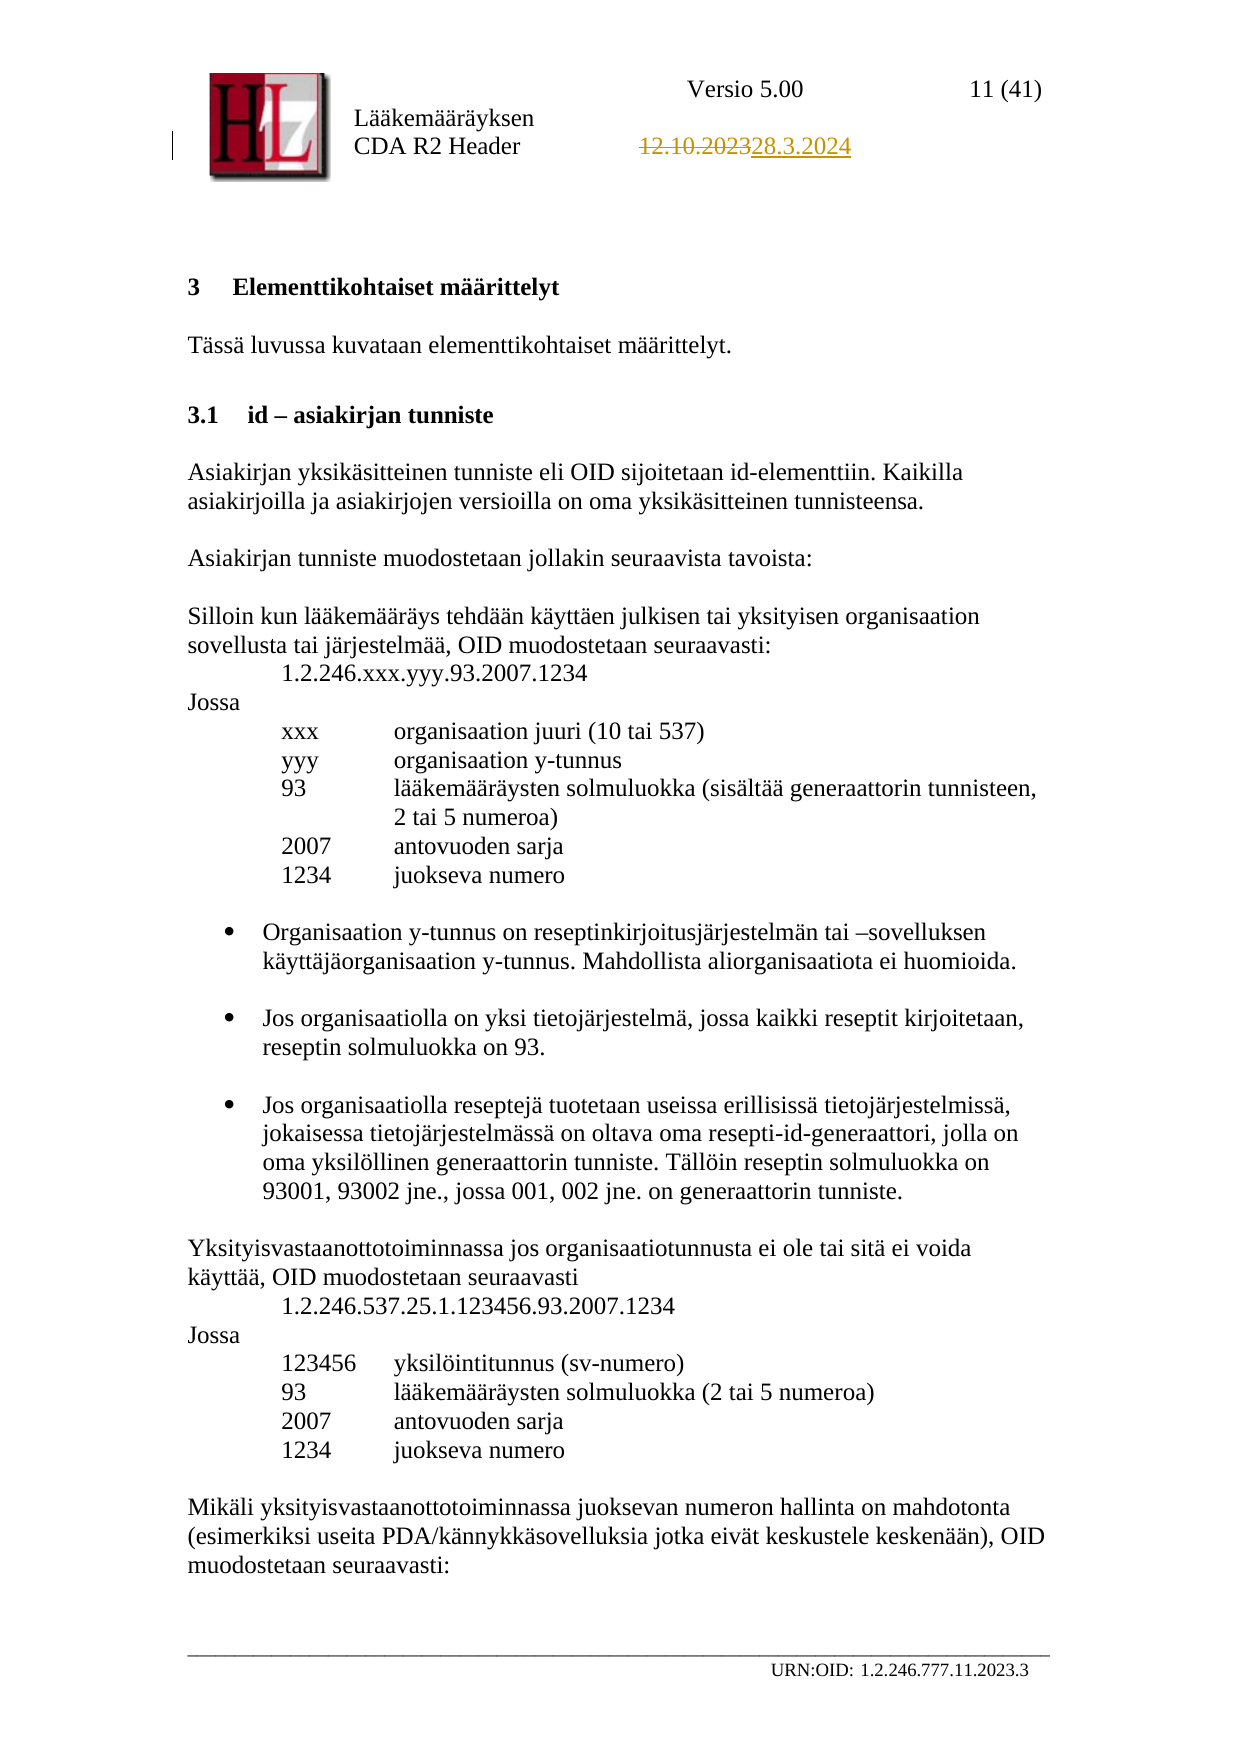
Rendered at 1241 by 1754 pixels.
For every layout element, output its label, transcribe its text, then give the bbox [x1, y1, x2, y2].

text Jossa [187, 1320, 1053, 1348]
picture [209, 73, 332, 182]
text 93 lääkemääräysten solmuluokka (2 tai 5 numeroa) [281, 1377, 1053, 1406]
text 1.2.246.537.25.1.123456.93.2007.1234 [281, 1291, 1053, 1320]
text 123456 yksilöintitunnus (sv-numero) [281, 1348, 1053, 1377]
text 1.2.246.xxx.yyy.93.2007.1234 [281, 658, 1053, 687]
text 2007 antovuoden sarja [281, 831, 1053, 860]
list Jos organisaatiolla on yksi tietojärjestelmä, jossa kaikki reseptit kirjoitetaan, reseptin solmuluokka on 93. [225, 1003, 1053, 1061]
text xxx organisaation juuri (10 tai 537) [281, 716, 1053, 745]
text Asiakirjan yksikäsitteinen tunniste eli OID sijoitetaan id-elementtiin. Kaikilla asiakirjoilla ja asiakirjojen versioilla on oma yksikäsitteinen tunnisteensa. [187, 457, 1053, 515]
text Jossa [187, 687, 1053, 716]
text yyy organisaation y-tunnus [281, 745, 1053, 773]
list Jos organisaatiolla reseptejä tuotetaan useissa erillisissä tietojärjestelmissä, jokaisessa tietojärjestelmässä on oltava oma resepti-id-generaattori, jolla on oma yksilöllinen generaattorin tunniste. Tällöin reseptin solmuluokka on 93001, 93002 jne., jossa 001, 002 jne. on generaattorin tunniste. [225, 1090, 1053, 1205]
text 2007 antovuoden sarja [281, 1406, 1053, 1435]
text Yksityisvastaanottotoiminnassa jos organisaatiotunnusta ei ole tai sitä ei voida käyttää, OID muodostetaan seuraavasti [187, 1233, 1053, 1291]
text Mikäli yksityisvastaanottotoiminnassa juoksevan numeron hallinta on mahdotonta (esimerkiksi useita PDA/kännykkäsovelluksia jotka eivät keskustele keskenään), OID muodostetaan seuraavasti: [187, 1492, 1053, 1578]
subtitle Elementtikohtaiset määrittelyt [187, 272, 1053, 301]
text Silloin kun lääkemääräys tehdään käyttäen julkisen tai yksityisen organisaation sovellusta tai järjestelmää, OID muodostetaan seuraavasti: [187, 601, 1053, 658]
text 1234 juokseva numero [281, 1435, 1053, 1463]
text 1234 juokseva numero [281, 860, 1053, 888]
text Tässä luvussa kuvataan elementtikohtaiset määrittelyt. [187, 330, 1053, 358]
text Asiakirjan tunniste muodostetaan jollakin seuraavista tavoista: [187, 543, 1053, 572]
text 93 lääkemääräysten solmuluokka (sisältää generaattorin tunnisteen, 2 tai 5 numeroa) [281, 773, 1053, 831]
list Organisaation y-tunnus on reseptinkirjoitusjärjestelmän tai –sovelluksen käyttäjäorganisaation y-tunnus. Mahdollista aliorganisaatiota ei huomioida. [225, 917, 1053, 975]
subtitle id – asiakirjan tunniste [187, 400, 1053, 428]
